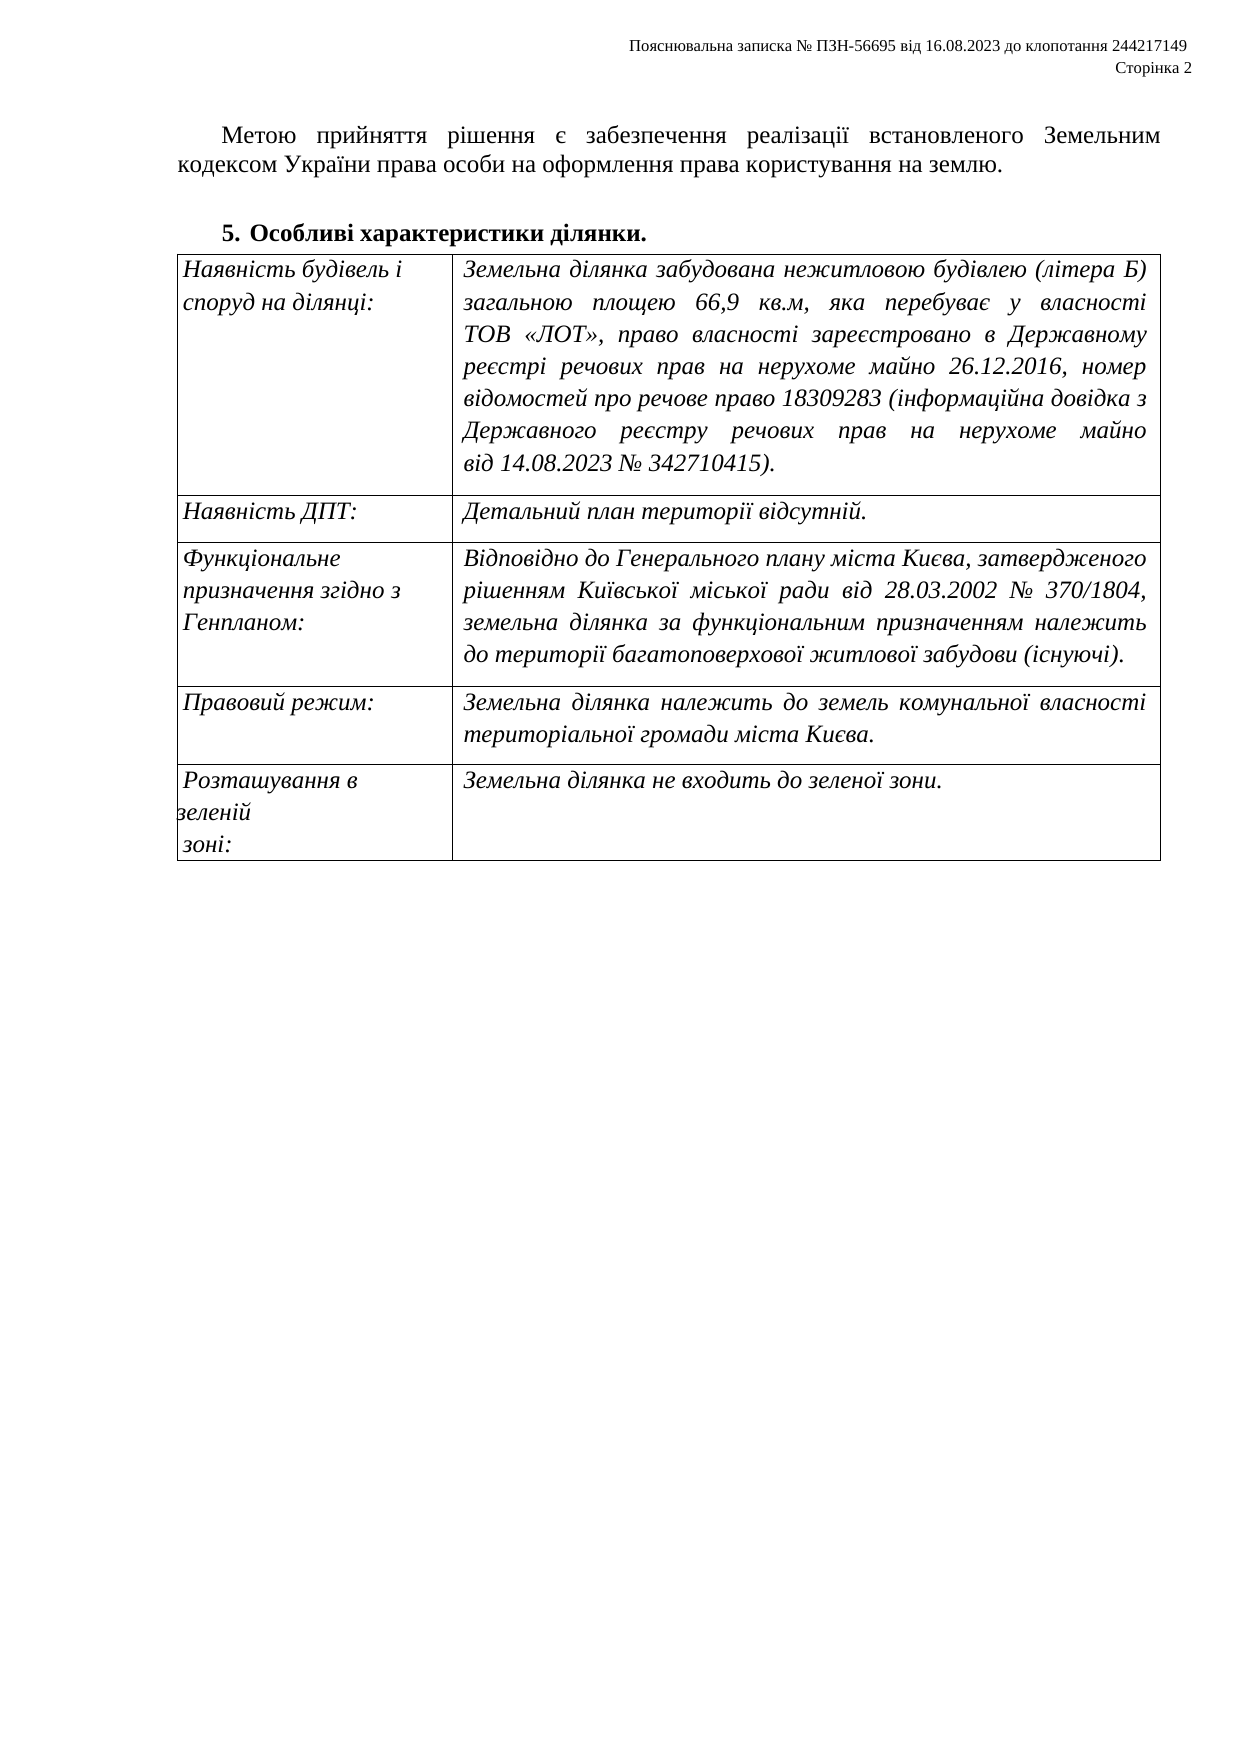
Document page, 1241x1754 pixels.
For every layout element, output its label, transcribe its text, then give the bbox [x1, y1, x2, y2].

table_header Земельна ділянка забудована нежитловою будівлею (літера Б) загальною площею 66,9 кв.м, яка перебуває у власності ТОВ «ЛОТ», право власності зареєстровано в Державному реєстрі речових прав на нерухоме майно 26.12.2016, номер відомостей про речове право 18309283 (інформаційна довідка з Державного реєстру речових прав на нерухоме майно від 14.08.2023 № 342710415). [453, 255, 1160, 495]
table_cell Земельна ділянка належить до земель комунальної власності територіальної громади міста Києва. [453, 687, 1160, 764]
table_cell Розташування в зеленій зоні: [178, 765, 452, 859]
table_cell Правовий режим: [178, 687, 452, 764]
table_cell Відповідно до Генерального плану міста Києва, затвердженого рішенням Київської міської ради від 28.03.2002 № 370/1804, земельна ділянка за функціональним призначенням належить до території багатоповерхової житлової забудови (існуючі). [453, 543, 1160, 686]
text Метою прийняття рішення є забезпечення реалізації встановленого Земельним кодексом України права особи на оформлення права користування на землю. [177, 121, 1161, 178]
table_header Наявність будівель і споруд на ділянці: [178, 255, 452, 495]
list Особливі характеристики ділянки. [222, 218, 1161, 247]
table_cell Детальний план території відсутній. [453, 496, 1160, 542]
table_cell Наявність ДПТ: [178, 496, 452, 542]
table_cell Функціональне призначення згідно з Генпланом: [178, 543, 452, 686]
table_cell Земельна ділянка не входить до зеленої зони. [453, 765, 1160, 859]
